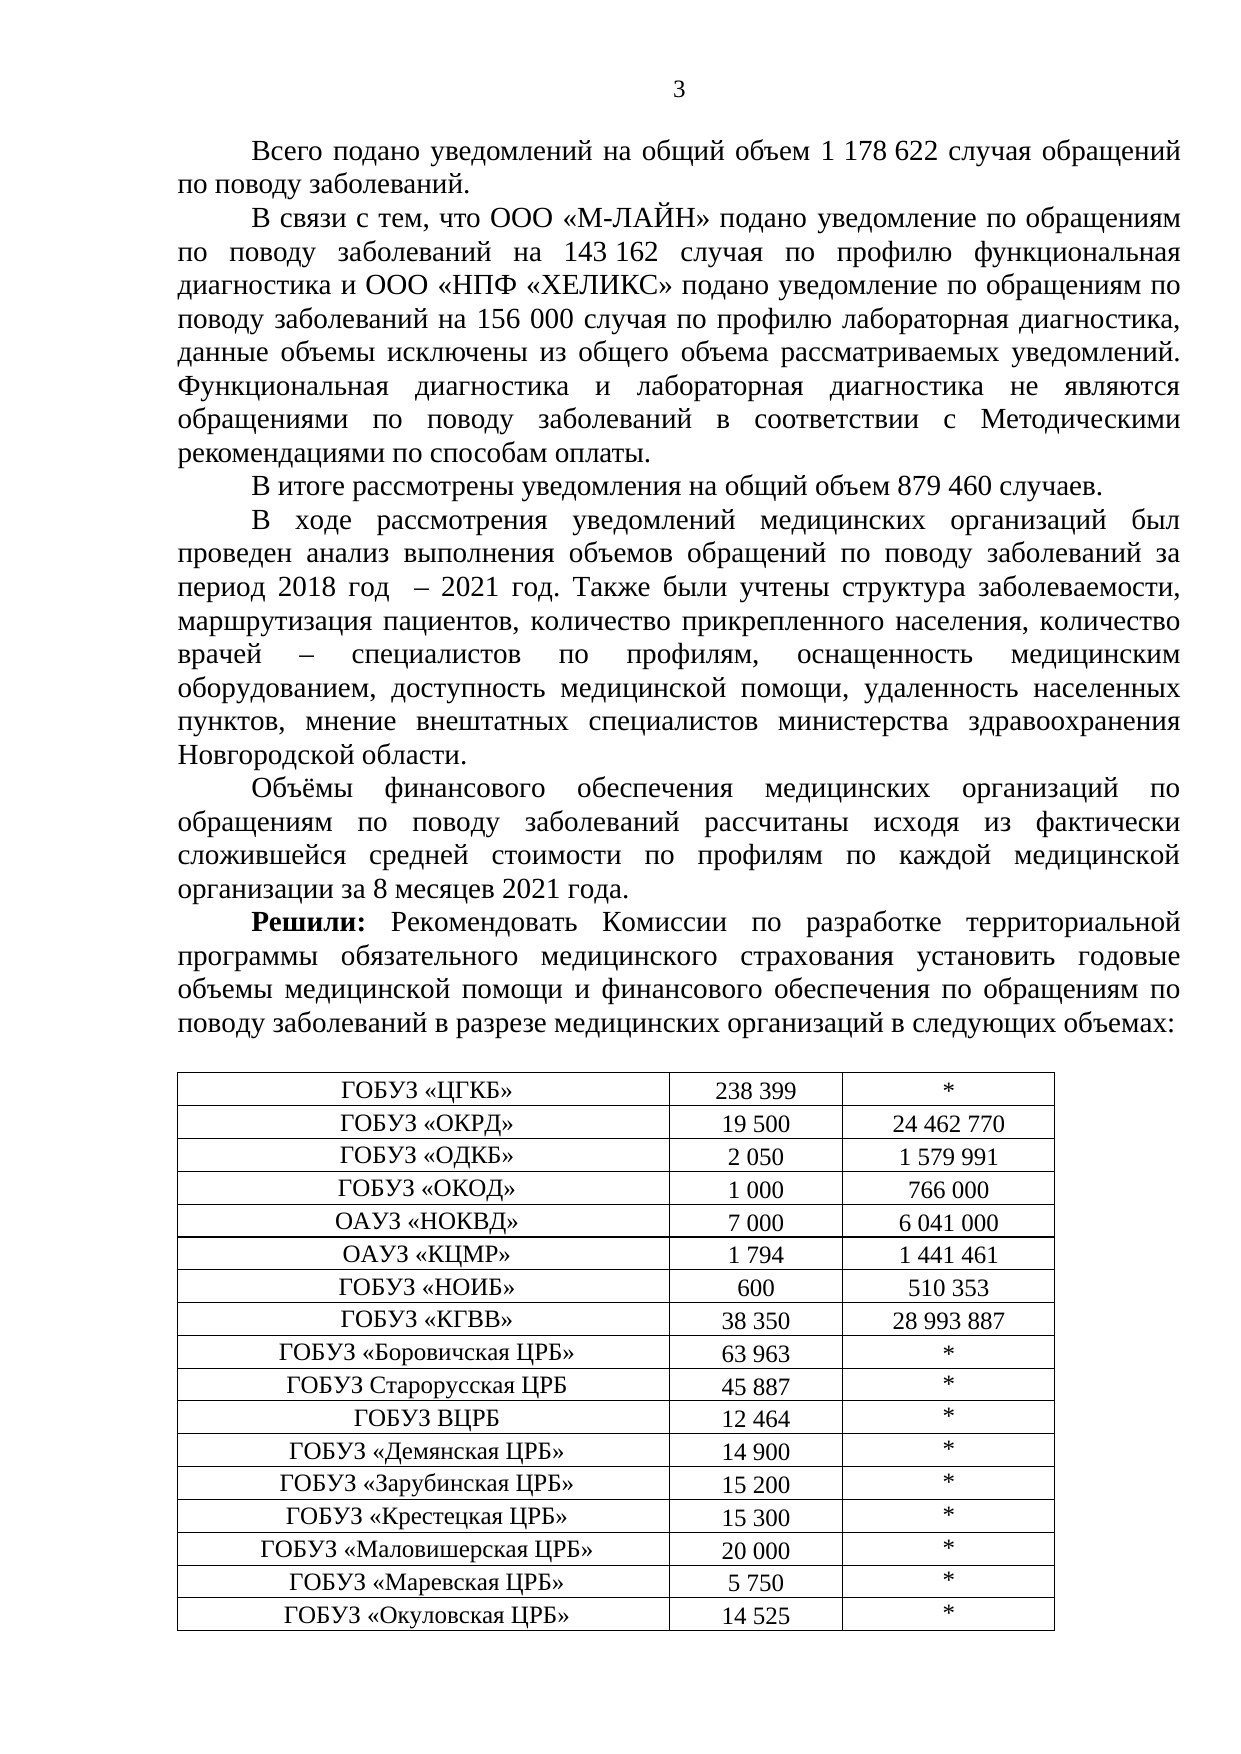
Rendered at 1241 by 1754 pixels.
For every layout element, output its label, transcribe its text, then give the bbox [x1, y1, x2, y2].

table_cell ГОБУЗ «Демянская ЦРБ» [178, 1434, 669, 1466]
table_cell * [843, 1336, 1054, 1368]
table_cell 1 794 [670, 1238, 842, 1269]
table_cell ГОБУЗ «КГВВ» [178, 1303, 669, 1335]
table_cell 14 900 [670, 1434, 842, 1466]
table_cell * [843, 1401, 1054, 1433]
table_cell ГОБУЗ Старорусская ЦРБ [178, 1369, 669, 1400]
table_cell ГОБУЗ «ОКРД» [178, 1106, 669, 1138]
table_cell ГОБУЗ «ОКОД» [178, 1172, 669, 1203]
table_cell ГОБУЗ «НОИБ» [178, 1270, 669, 1302]
list Объёмы финансового обеспечения медицинских организаций по обращениям по поводу заболеваний рассчитаны исходя из фактически сложившейся средней стоимости по профилям по каждой медицинской организации за 8 месяцев 2021 года. [177, 770, 1181, 904]
table_cell 1 000 [670, 1172, 842, 1203]
table_cell 15 300 [670, 1500, 842, 1532]
table_cell * [843, 1369, 1054, 1400]
text Всего подано уведомлений на общий объем 1 178 622 случая обращений по поводу заболеваний. [177, 133, 1181, 200]
table_cell 6 041 000 [843, 1205, 1054, 1236]
table_cell * [843, 1467, 1054, 1499]
table_cell 38 350 [670, 1303, 842, 1335]
table_cell ОАУЗ «КЦМР» [178, 1238, 669, 1269]
table_cell * [843, 1598, 1054, 1630]
table_cell 15 200 [670, 1467, 842, 1499]
table_cell * [843, 1566, 1054, 1597]
table_cell 20 000 [670, 1533, 842, 1564]
table_cell 12 464 [670, 1401, 842, 1433]
table_cell ГОБУЗ ВЦРБ [178, 1401, 669, 1433]
table_cell ГОБУЗ «Окуловская ЦРБ» [178, 1598, 669, 1630]
table_cell ГОБУЗ «Зарубинская ЦРБ» [178, 1467, 669, 1499]
table_cell ГОБУЗ «Маревская ЦРБ» [178, 1566, 669, 1597]
table_cell 7 000 [670, 1205, 842, 1236]
table_cell * [843, 1434, 1054, 1466]
table_header 238 399 [670, 1073, 842, 1105]
table_cell 600 [670, 1270, 842, 1302]
table_cell 45 887 [670, 1369, 842, 1400]
table_cell * [843, 1500, 1054, 1532]
table_cell ГОБУЗ «Крестецкая ЦРБ» [178, 1500, 669, 1532]
table_cell 1 441 461 [843, 1238, 1054, 1269]
table_cell 1 579 991 [843, 1139, 1054, 1171]
text В итоге рассмотрены уведомления на общий объем 879 460 случаев. [177, 468, 1181, 502]
table_cell 24 462 770 [843, 1106, 1054, 1138]
table_cell 28 993 887 [843, 1303, 1054, 1335]
list Решили: Рекомендовать Комиссии по разработке территориальной программы обязательного медицинского страхования установить годовые объемы медицинской помощи и финансового обеспечения по обращениям по поводу заболеваний в разрезе медицинских организаций в следующих объемах: [177, 904, 1181, 1039]
table_cell * [843, 1533, 1054, 1564]
table_cell 19 500 [670, 1106, 842, 1138]
table_header ГОБУЗ «ЦГКБ» [178, 1073, 669, 1105]
table_cell ГОБУЗ «Маловишерская ЦРБ» [178, 1533, 669, 1564]
table_cell 63 963 [670, 1336, 842, 1368]
table_header * [843, 1073, 1054, 1105]
table_cell 510 353 [843, 1270, 1054, 1302]
table_cell 5 750 [670, 1566, 842, 1597]
table_cell ОАУЗ «НОКВД» [178, 1205, 669, 1236]
table_cell 2 050 [670, 1139, 842, 1171]
table_cell ГОБУЗ «ОДКБ» [178, 1139, 669, 1171]
text В связи с тем, что ООО «М-ЛАЙН» подано уведомление по обращениям по поводу заболеваний на 143 162 случая по профилю функциональная диагностика и ООО «НПФ «ХЕЛИКС» подано уведомление по обращениям по поводу заболеваний на 156 000 случая по профилю лабораторная диагностика, данные объемы исключены из общего объема рассматриваемых уведомлений. Функциональная диагностика и лабораторная диагностика не являются обращениями по поводу заболеваний в соответствии с Методическими рекомендациями по способам оплаты. [177, 200, 1181, 468]
table_cell 766 000 [843, 1172, 1054, 1203]
table_cell 14 525 [670, 1598, 842, 1630]
table_cell ГОБУЗ «Боровичская ЦРБ» [178, 1336, 669, 1368]
list В ходе рассмотрения уведомлений медицинских организаций был проведен анализ выполнения объемов обращений по поводу заболеваний за период 2018 год – 2021 год. Также были учтены структура заболеваемости, маршрутизация пациентов, количество прикрепленного населения, количество врачей – специалистов по профилям, оснащенность медицинским оборудованием, доступность медицинской помощи, удаленность населенных пунктов, мнение внештатных специалистов министерства здравоохранения Новгородской области. [177, 502, 1181, 770]
